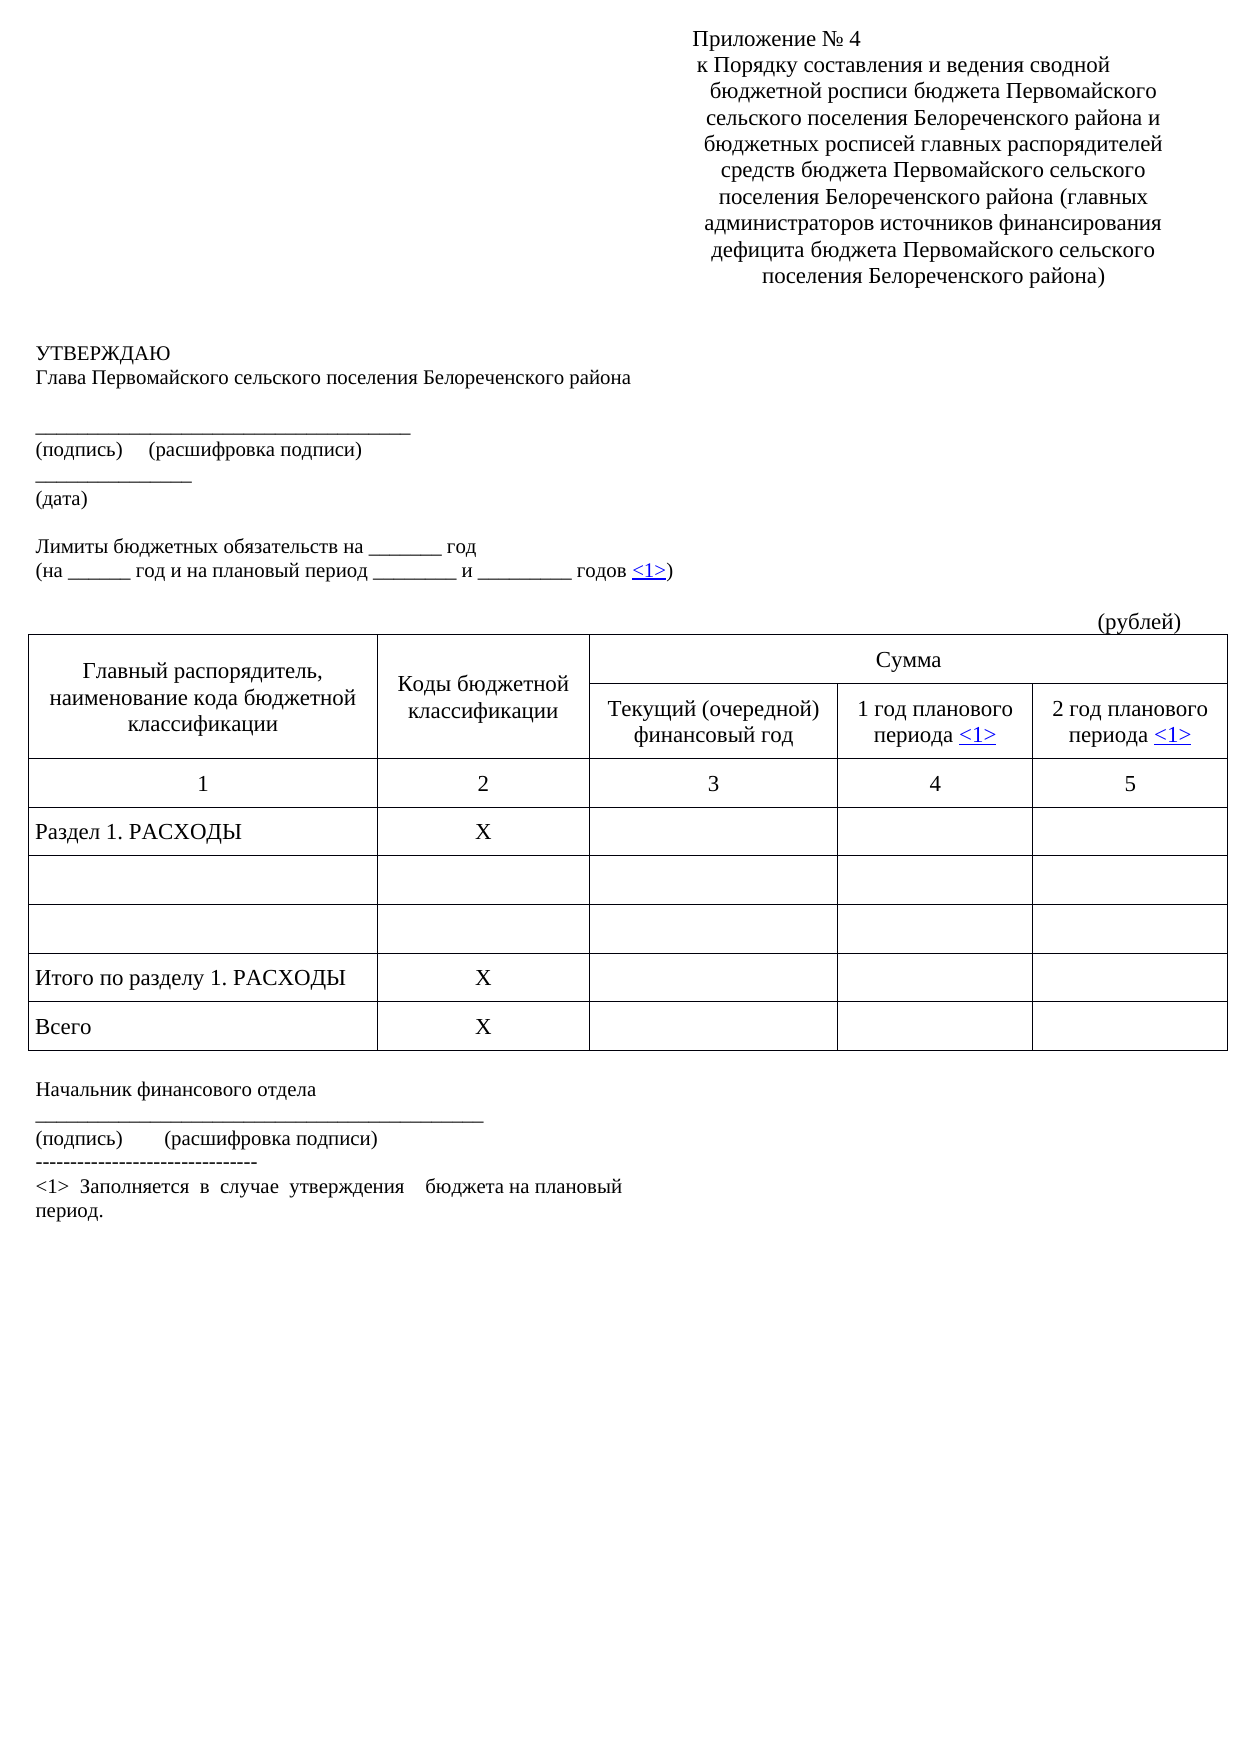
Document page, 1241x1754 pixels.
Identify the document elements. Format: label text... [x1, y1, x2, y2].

table_header Сумма [590, 635, 1227, 683]
table_cell Текущий (очередной) финансовый год [590, 684, 837, 758]
table_cell [838, 808, 1032, 855]
table_cell [378, 905, 589, 953]
table_header Главный распорядитель, наименование кода бюджетной классификации [29, 635, 377, 758]
table_cell 1 [29, 759, 377, 807]
text Начальник финансового отдела [35, 1077, 1181, 1101]
table_cell 4 [838, 759, 1032, 807]
table_cell Раздел 1. РАСХОДЫ [29, 808, 377, 855]
table_cell [1033, 1002, 1227, 1050]
table_cell 5 [1033, 759, 1227, 807]
table_cell [590, 954, 837, 1001]
table_cell [29, 905, 377, 953]
text период. [35, 1198, 1181, 1222]
text (подпись) (расшифровка подписи) [35, 1125, 1181, 1149]
text ____________________________________ [35, 413, 1181, 437]
table_cell Итого по разделу 1. РАСХОДЫ [29, 954, 377, 1001]
table_cell [1033, 905, 1227, 953]
text _______________ [35, 461, 1181, 485]
table_cell [1033, 808, 1227, 855]
table_cell X [378, 954, 589, 1001]
table_header к Порядку составления и ведения сводной бюджетной росписи бюджета Первомайского сельского поселения Белореченского района и бюджетных росписей главных распорядителей средств бюджета Первомайского сельского поселения Белореченского района (главных администраторов источников финансирования дефицита бюджета Первомайского сельского поселения Белореченского района) [686, 51, 1181, 288]
text (рублей) [35, 608, 1181, 634]
table_cell [590, 808, 837, 855]
text УТВЕРЖДАЮ [35, 341, 1181, 365]
table_cell X [378, 808, 589, 855]
table_header Коды бюджетной классификации [378, 635, 589, 758]
table_cell 1 год планового периода <1> [838, 684, 1032, 758]
table_cell Всего [29, 1002, 377, 1050]
text Приложение № 4 [35, 25, 1181, 51]
text (дата) [35, 485, 1181, 509]
text (подпись) (расшифровка подписи) [35, 437, 1181, 461]
table_cell [590, 1002, 837, 1050]
text (на ______ год и на плановый период ________ и _________ годов <1>) [35, 558, 1181, 582]
table_cell [838, 1002, 1032, 1050]
table_cell [838, 905, 1032, 953]
table_cell [1033, 856, 1227, 904]
table_cell [590, 905, 837, 953]
text <1> Заполняется в случае утверждения бюджета на плановый [35, 1173, 1181, 1198]
table_cell [1033, 954, 1227, 1001]
table_cell 2 [378, 759, 589, 807]
table_cell [378, 856, 589, 904]
text Лимиты бюджетных обязательств на _______ год [35, 533, 1181, 558]
table_cell X [378, 1002, 589, 1050]
text -------------------------------- [35, 1149, 1181, 1173]
text ___________________________________________ [35, 1101, 1181, 1125]
table_cell [29, 856, 377, 904]
table_cell 2 год планового периода <1> [1033, 684, 1227, 758]
table_cell [838, 954, 1032, 1001]
table_cell 3 [590, 759, 837, 807]
text Глава Первомайского сельского поселения Белореченского района [35, 365, 1181, 389]
table_cell [838, 856, 1032, 904]
table_cell [590, 856, 837, 904]
